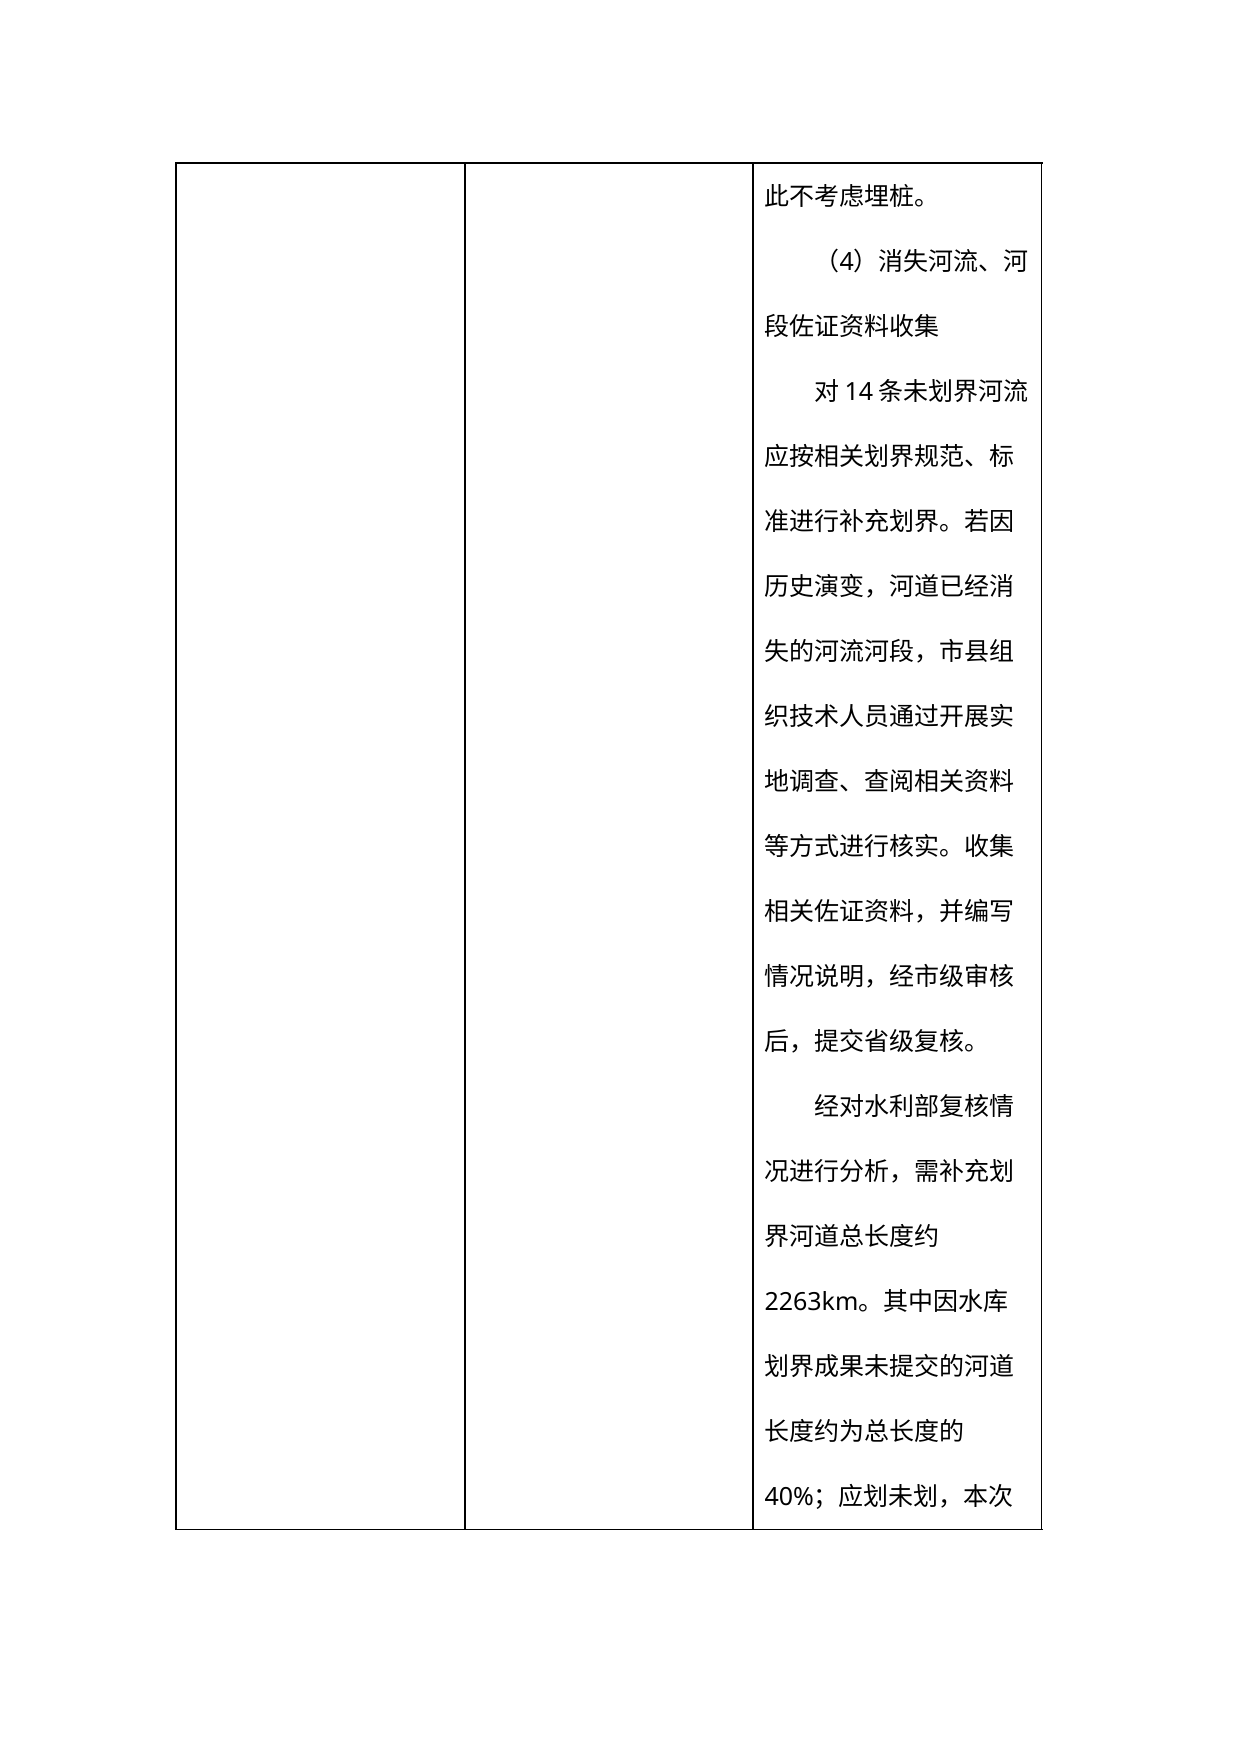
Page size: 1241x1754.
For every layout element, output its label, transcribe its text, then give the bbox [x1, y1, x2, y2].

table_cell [754, 164, 1041, 1528]
table_cell 1 [177, 164, 464, 1528]
table_cell [466, 164, 752, 1528]
